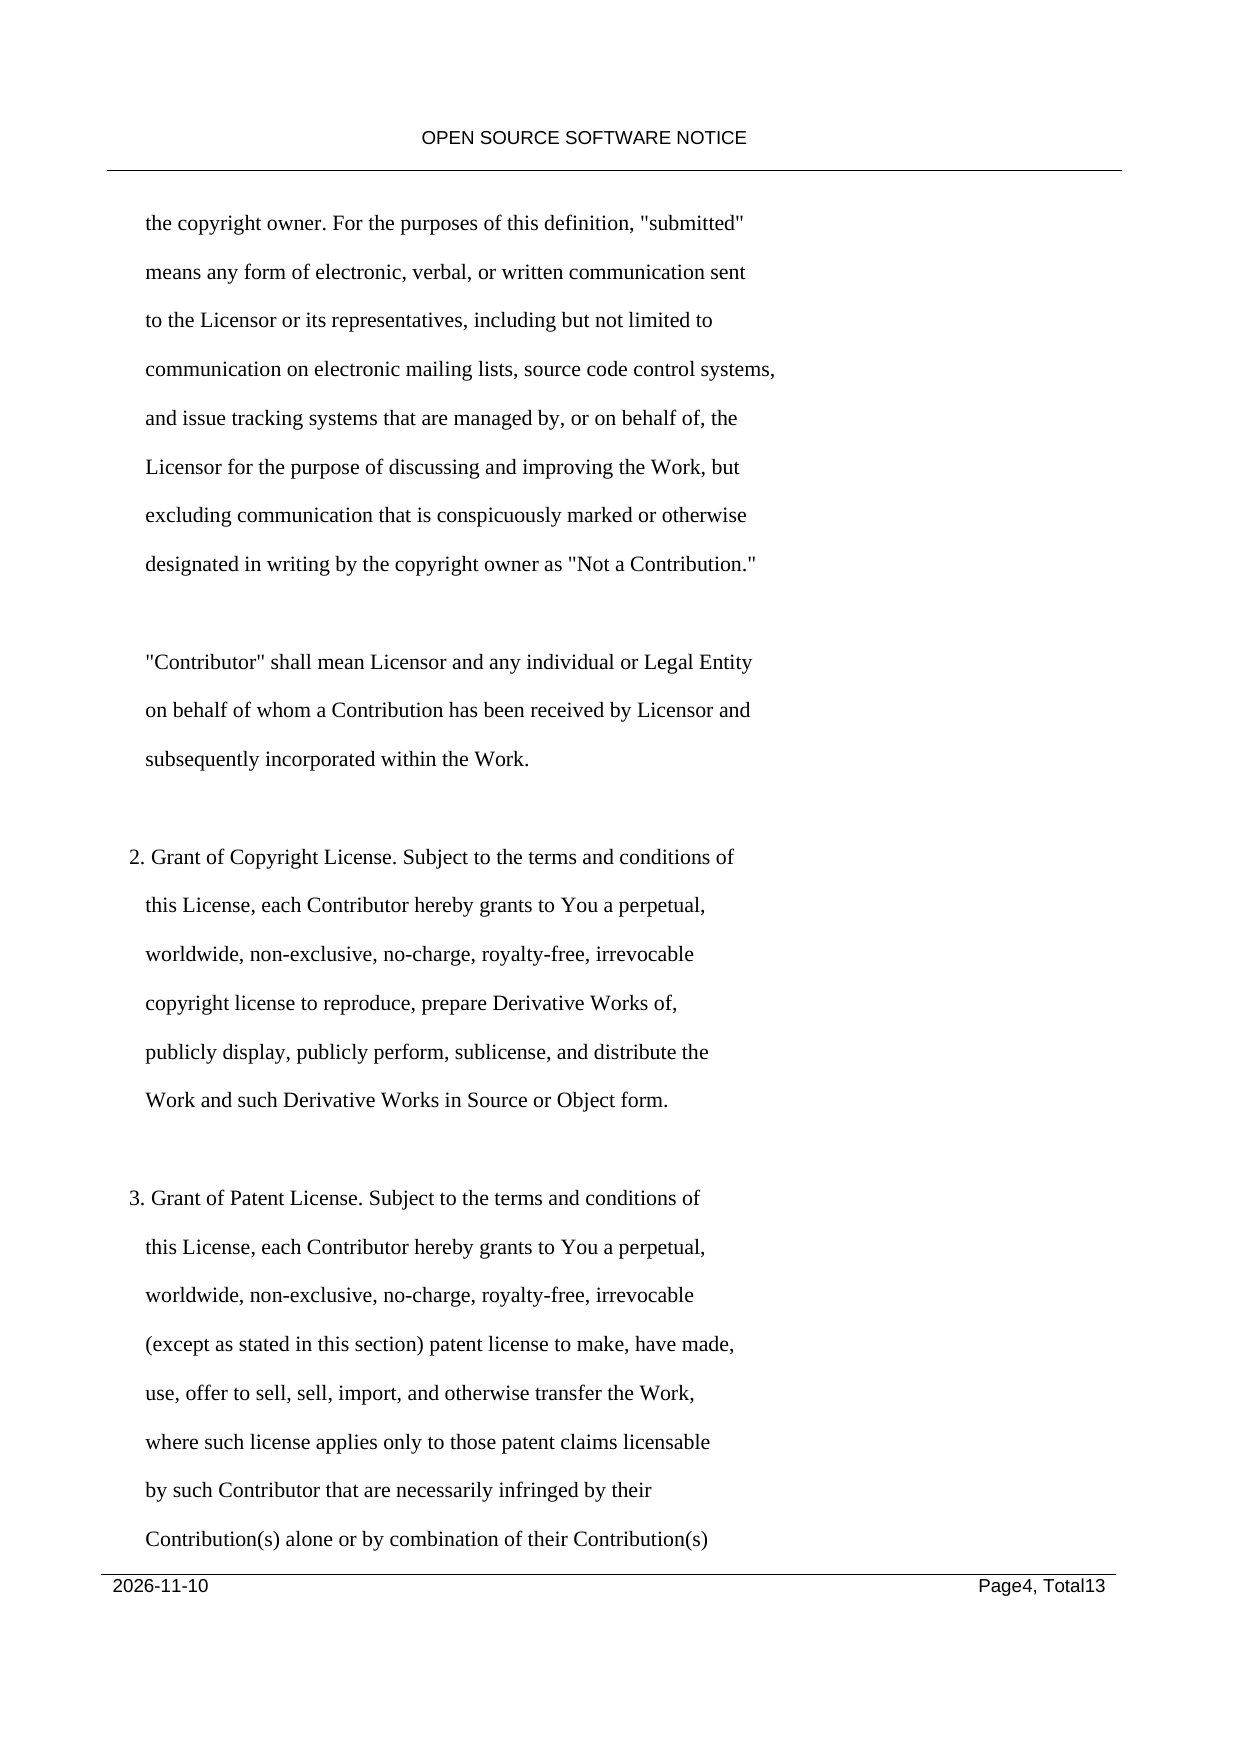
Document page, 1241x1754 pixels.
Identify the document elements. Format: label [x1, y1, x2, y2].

text [112, 206, 1128, 1555]
